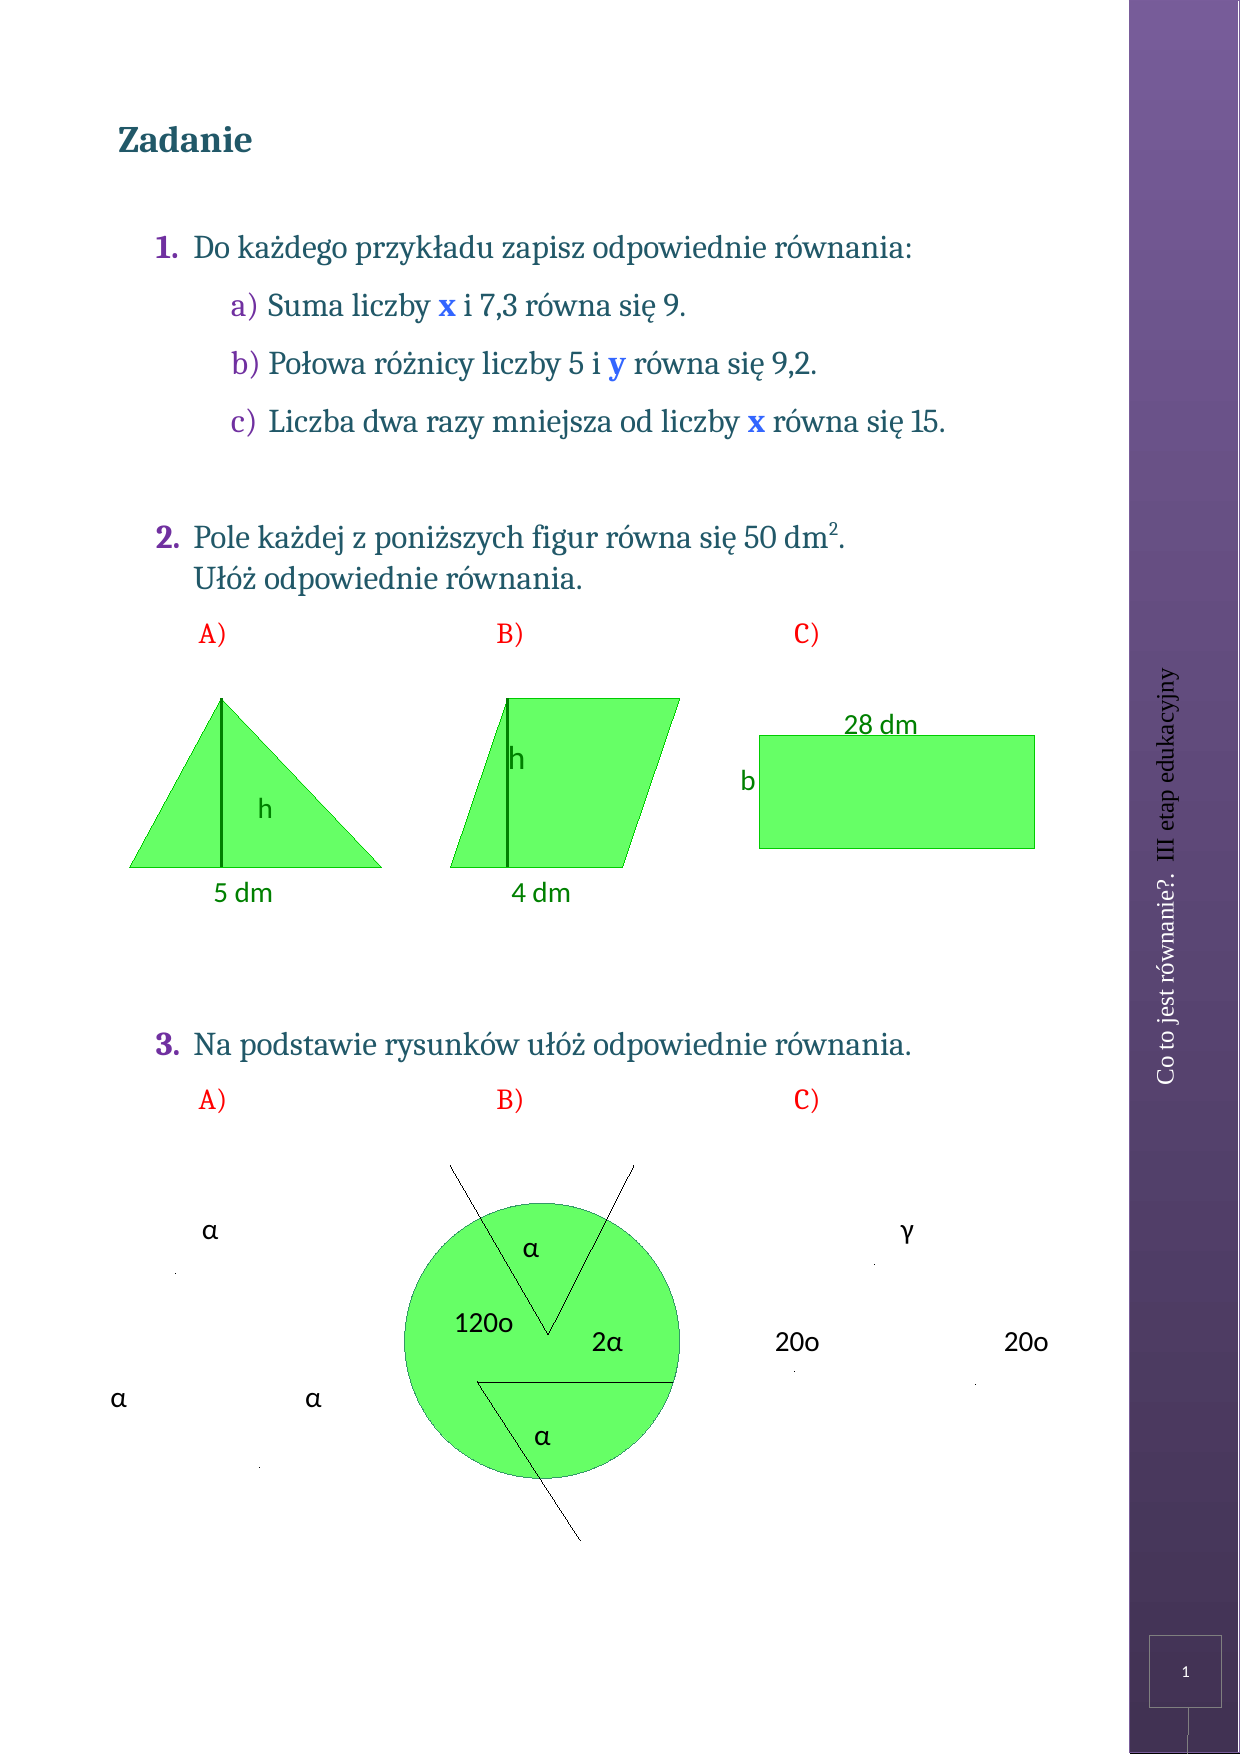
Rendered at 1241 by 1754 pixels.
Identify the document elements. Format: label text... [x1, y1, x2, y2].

list Do każdego przykładu zapisz odpowiednie równania: [156, 228, 1122, 266]
title Zadanie [118, 118, 1122, 161]
list Na podstawie rysunków ułóż odpowiednie równania. [156, 1025, 1122, 1063]
list Połowa różnicy liczby 5 i y równa się 9,2. [231, 344, 1122, 382]
text A) B) C) [118, 1083, 1122, 1117]
list Pole każdej z poniższych figur równa się 50 dm2. Ułóż odpowiednie równania. [156, 518, 1122, 598]
list Liczba dwa razy mniejsza od liczby x równa się 15. [231, 402, 1122, 441]
text A) B) C) [118, 618, 1122, 651]
list Suma liczby x i 7,3 równa się 9. [231, 286, 1122, 324]
